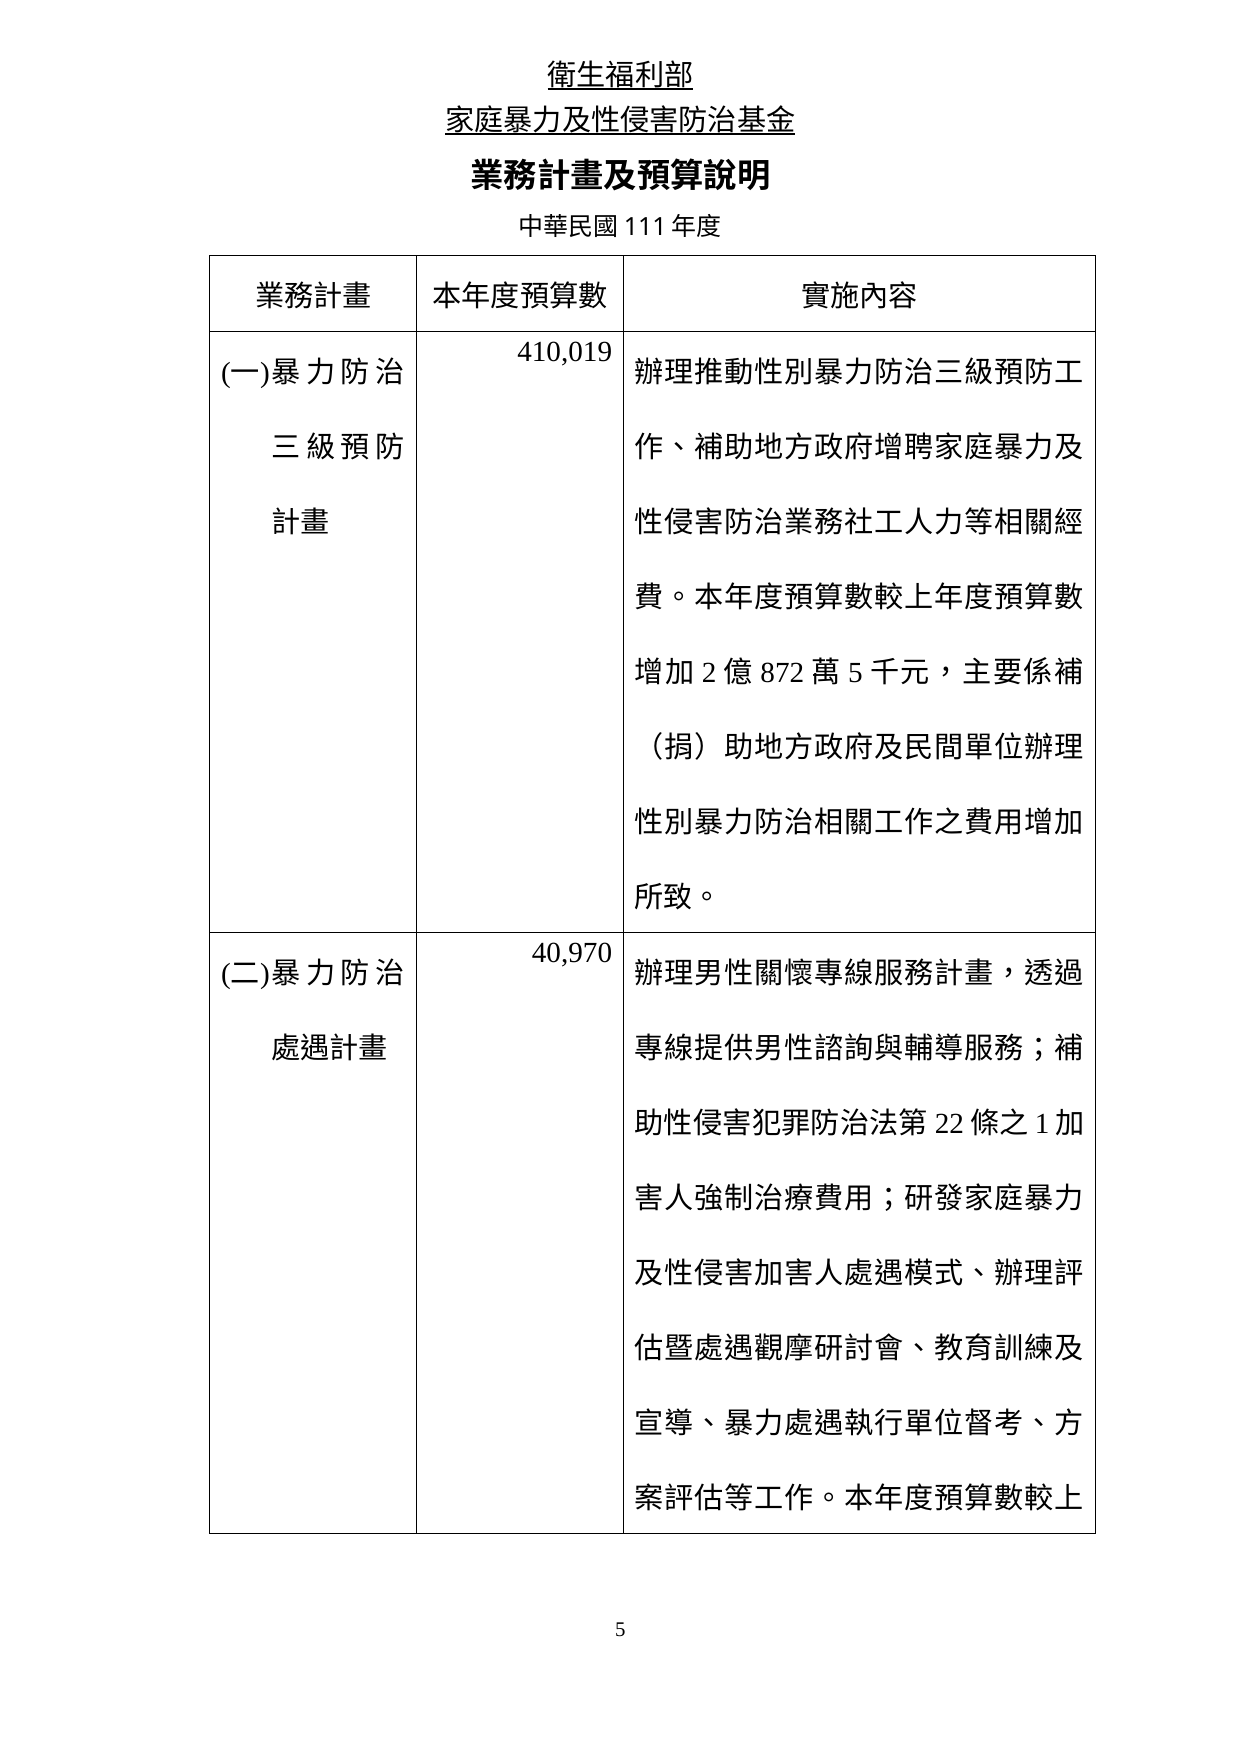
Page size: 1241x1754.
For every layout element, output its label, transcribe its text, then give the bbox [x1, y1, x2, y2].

table_header 業務計畫 [210, 256, 416, 331]
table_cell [624, 933, 1095, 1533]
table_cell 暴力防治三級預防計畫 [210, 332, 416, 932]
table_cell 辦理推動性別暴力防治三級預防工作、補助地方政府增聘家庭暴力及性侵害防治業務社工人力等相關經費。本年度預算數較上年度預算數增加2億872萬5千元，主要係補（捐）助地方政府及民間單位辦理性別暴力防治相關工作之費用增加所致。 [624, 332, 1095, 932]
table_header 本年度預算數 [417, 256, 623, 331]
table_cell 40,970 [417, 933, 623, 1533]
table_cell 410,019 [417, 332, 623, 932]
table_cell 暴力防治處遇計畫 [210, 933, 416, 1533]
table_header 實施內容 [624, 256, 1095, 331]
